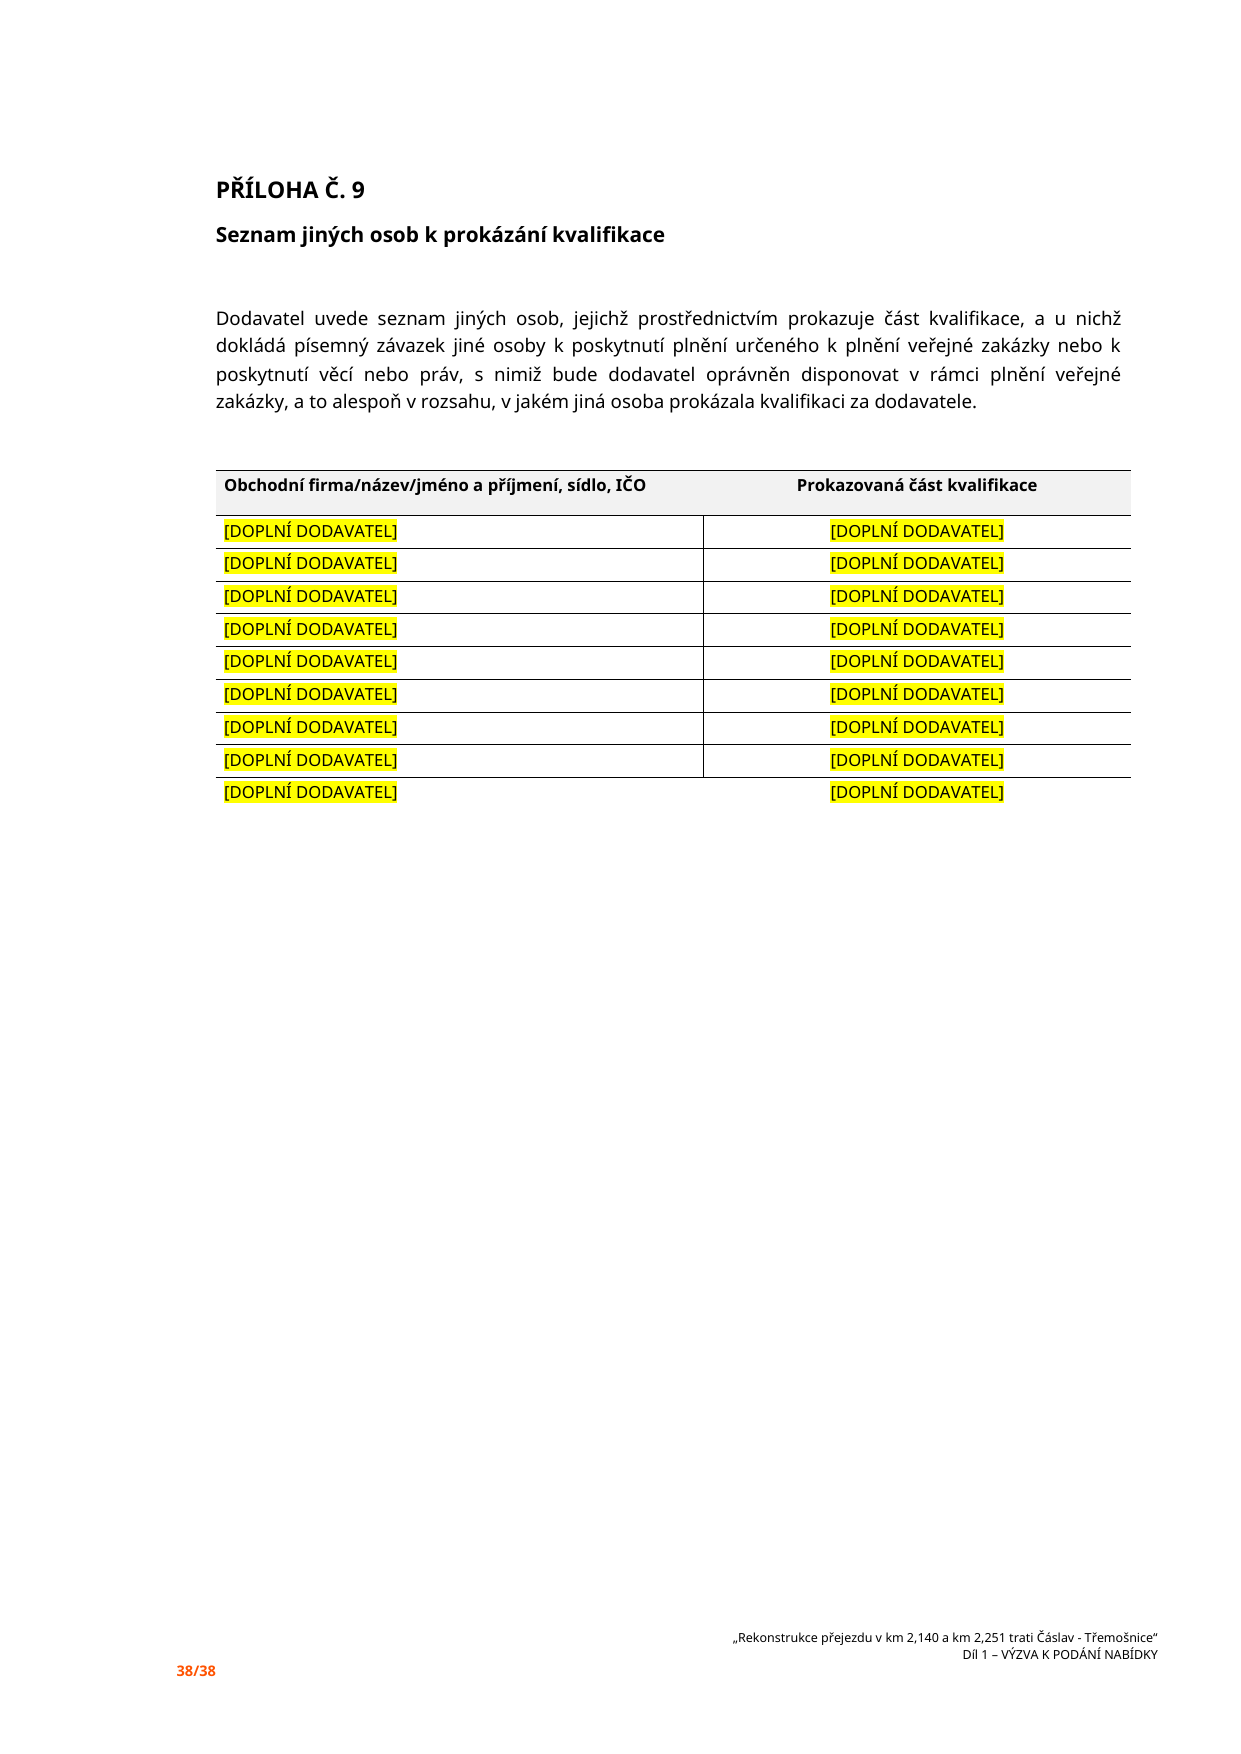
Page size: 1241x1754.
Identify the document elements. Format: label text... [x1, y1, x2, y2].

table_cell [DOPLNÍ DODAVATEL] [216, 680, 703, 711]
table_cell [DOPLNÍ DODAVATEL] [216, 582, 703, 613]
table_cell [DOPLNÍ DODAVATEL] [216, 647, 703, 679]
table_cell [DOPLNÍ DODAVATEL] [216, 614, 703, 646]
table_cell [DOPLNÍ DODAVATEL] [704, 582, 1131, 613]
table_header Obchodní firma/název/jméno a příjmení, sídlo, IČO [216, 471, 703, 515]
table_header Prokazovaná část kvalifikace [703, 471, 1131, 515]
table_cell [DOPLNÍ DODAVATEL] [216, 549, 703, 581]
table_cell [DOPLNÍ DODAVATEL] [704, 745, 1131, 777]
text Dodavatel uvede seznam jiných osob, jejichž prostřednictvím prokazuje část kvalifikace, a u nichž dokládá písemný závazek jiné osoby k poskytnutí plnění určeného k plnění veřejné zakázky nebo k poskytnutí věcí nebo práv, s nimiž bude dodavatel oprávněn disponovat v rámci plnění veřejné zakázky, a to alespoň v rozsahu, v jakém jiná osoba prokázala kvalifikaci za dodavatele. [216, 305, 1122, 414]
text Příloha č. 9 [216, 174, 1122, 205]
table_cell [DOPLNÍ DODAVATEL] [216, 778, 703, 809]
text Seznam jiných osob k prokázání kvalifikace [216, 221, 1122, 249]
table_cell [DOPLNÍ DODAVATEL] [704, 549, 1131, 581]
table_cell [DOPLNÍ DODAVATEL] [704, 614, 1131, 646]
table_cell [DOPLNÍ DODAVATEL] [704, 516, 1131, 548]
table_cell [DOPLNÍ DODAVATEL] [703, 778, 1131, 809]
table_cell [DOPLNÍ DODAVATEL] [216, 516, 703, 548]
table_cell [DOPLNÍ DODAVATEL] [704, 647, 1131, 679]
table_cell [DOPLNÍ DODAVATEL] [704, 680, 1131, 711]
table_cell [DOPLNÍ DODAVATEL] [704, 713, 1131, 744]
table_cell [DOPLNÍ DODAVATEL] [216, 745, 703, 777]
table_cell [DOPLNÍ DODAVATEL] [216, 713, 703, 744]
